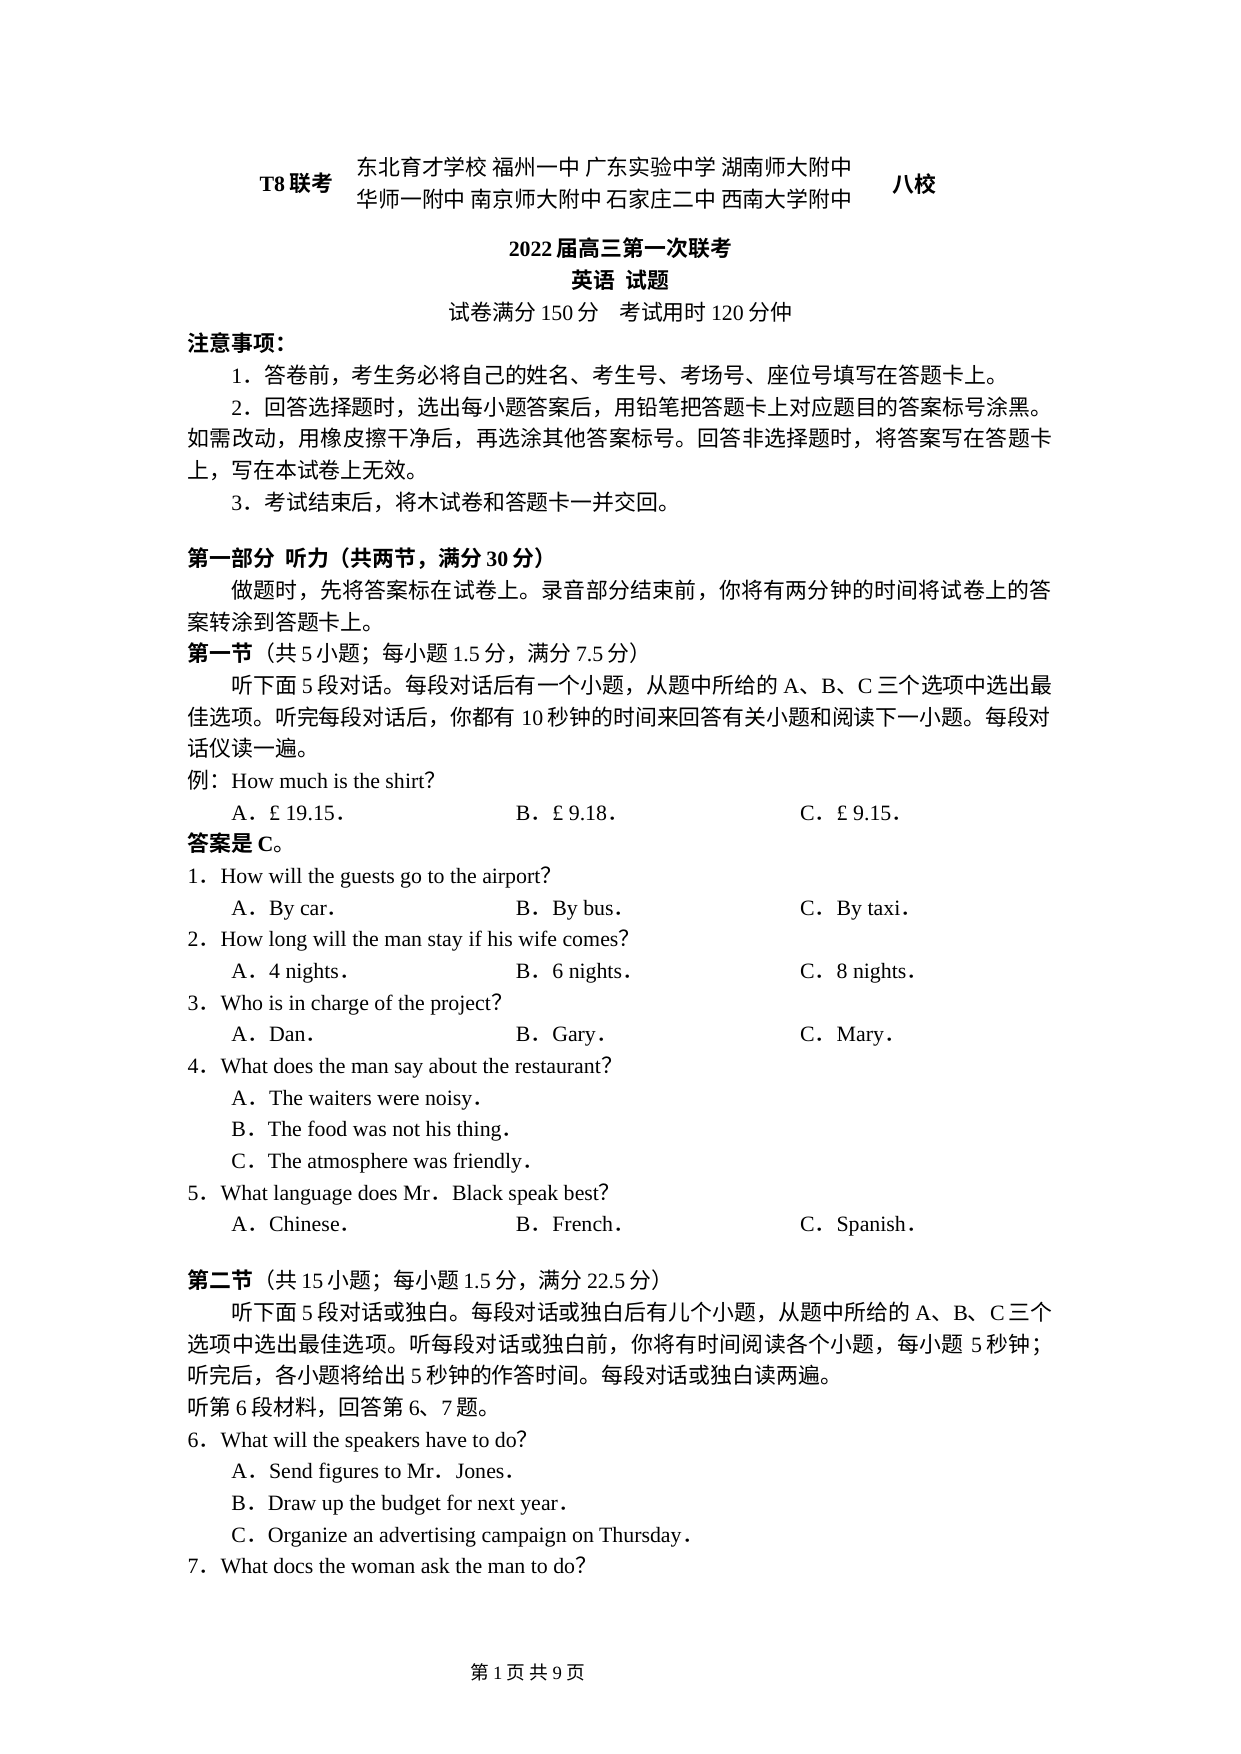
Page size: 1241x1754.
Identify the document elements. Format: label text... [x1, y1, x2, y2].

text 1．How will the guests go to the airport？ [187, 858, 1053, 890]
text 6．What will the speakers have to do？ [187, 1422, 1053, 1453]
text 例：How much is the shirt？ [187, 763, 1053, 795]
text 7．What docs the woman ask the man to do？ [187, 1548, 1053, 1580]
text 1．答卷前，考生务必将自己的姓名、考生号、考场号、座位号填写在答题卡上。 [187, 358, 1053, 389]
text C．The atmosphere was friendly． [187, 1143, 1053, 1175]
text 第一节（共5小题；每小题1.5分，满分7.5分） [187, 636, 1053, 668]
text A．By car． B．By bus． C．By taxi． [187, 890, 1053, 921]
text A．The waiters were noisy． [187, 1080, 1053, 1111]
text A．£ 19.15． B．£ 9.18． C．£ 9.15． [187, 795, 1053, 826]
text 听第6段材料，回答第6、7题。 [187, 1390, 1053, 1422]
text B．Draw up the budget for next year． [187, 1485, 1053, 1517]
text 3．Who is in charge of the project？ [187, 985, 1053, 1016]
text A．Chinese． B．French． C．Spanish． [187, 1206, 1053, 1238]
text 3．考试结束后，将木试卷和答题卡一并交回。 [187, 484, 1053, 516]
text 第二节（共15小题；每小题1.5分，满分22.5分） [187, 1263, 1053, 1295]
text 听下面5段对话。每段对话后有一个小题，从题中所给的A、B、C三个选项中选出最佳选项。听完每段对话后，你都有10秒钟的时间来回答有关小题和阅读下一小题。每段对话仪读一遍。 [187, 668, 1053, 763]
text 英语 试题 [187, 263, 1053, 294]
text C．Organize an advertising campaign on Thursday． [187, 1517, 1053, 1548]
text A．Send figures to Mr．Jones． [187, 1453, 1053, 1485]
text A．4 nights． B．6 nights． C．8 nights． [187, 953, 1053, 985]
text 2．How long will the man stay if his wife comes？ [187, 921, 1053, 953]
text 注意事项： [187, 326, 1053, 358]
text 做题时，先将答案标在试卷上。录音部分结束前，你将有两分钟的时间将试卷上的答案转涂到答题卡上。 [187, 573, 1053, 636]
text B．The food was not his thing． [187, 1111, 1053, 1143]
text 第一部分 听力（共两节，满分30分） [187, 541, 1053, 573]
text 2．回答选择题时，选出每小题答案后，用铅笔把答题卡上对应题目的答案标号涂黑。如需改动，用橡皮擦干净后，再选涂其他答案标号。回答非选择题时，将答案写在答题卡上，写在本试卷上无效。 [187, 389, 1053, 484]
text A．Dan． B．Gary． C．Mary． [187, 1016, 1053, 1048]
text 2022届高三第一次联考 [187, 231, 1053, 263]
text 5．What language does Mr．Black speak best？ [187, 1175, 1053, 1206]
text 答案是C。 [187, 826, 1053, 858]
text 4．What does the man say about the restaurant？ [187, 1048, 1053, 1080]
text 听下面5段对话或独白。每段对话或独白后有儿个小题，从题中所给的A、B、C三个选项中选出最佳选项。听每段对话或独白前，你将有时间阅读各个小题，每小题5秒钟；听完后，各小题将给出5秒钟的作答时间。每段对话或独白读两遍。 [187, 1295, 1053, 1390]
text 试卷满分150分 考试用时120分仲 [187, 294, 1053, 326]
